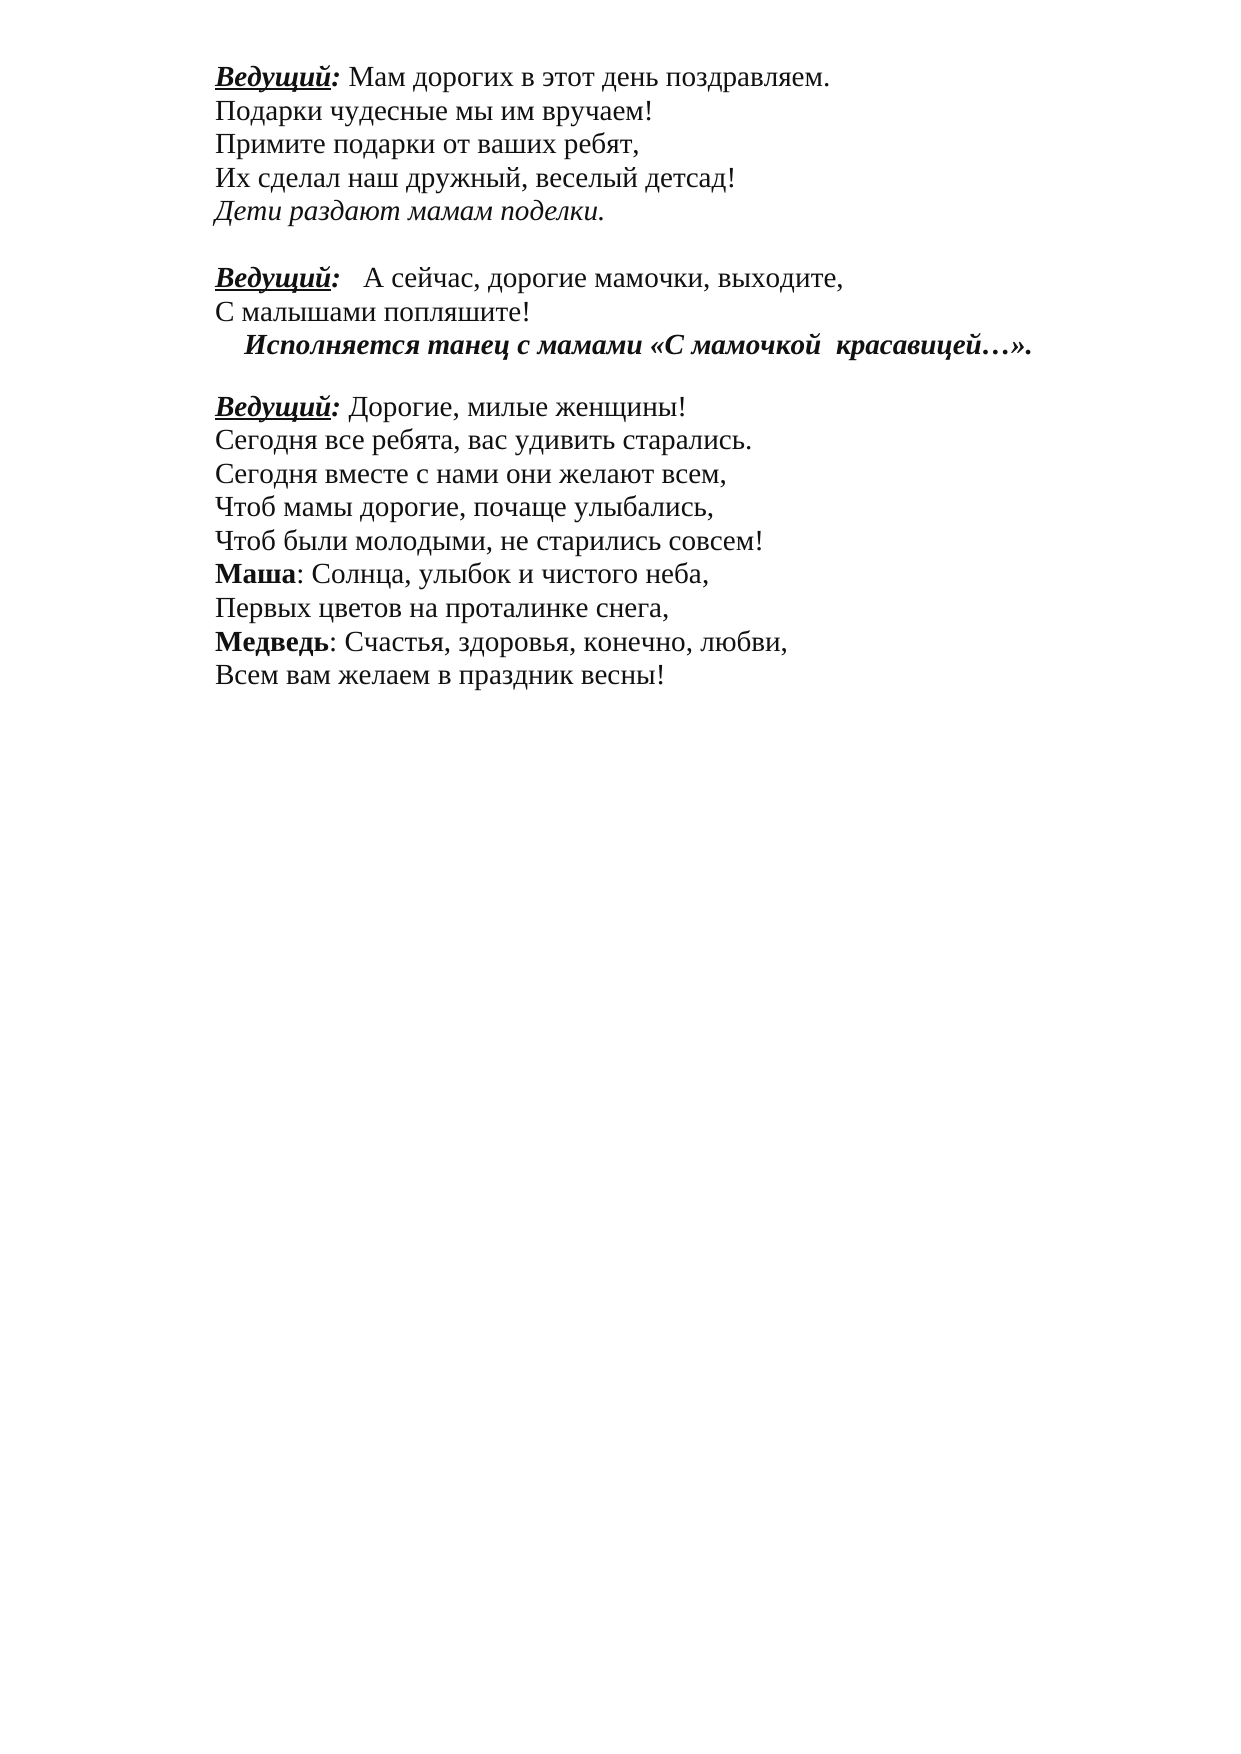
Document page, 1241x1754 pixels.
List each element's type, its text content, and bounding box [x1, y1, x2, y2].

text Подарки чудесные мы им вручаем! [177, 93, 1152, 126]
text Маша: Солнца, улыбок и чистого неба, [177, 557, 1152, 590]
text Первых цветов на проталинке снега, [177, 590, 1152, 624]
text Исполняется танец с мамами «С мамочкой красавицей…». [177, 327, 1152, 361]
text Ведущий: Дорогие, милые женщины! [177, 389, 1152, 422]
text Сегодня вместе с нами они желают всем, [177, 456, 1152, 489]
text Примите подарки от ваших ребят, [177, 126, 1152, 160]
text С малышами попляшите! [177, 294, 1152, 327]
text Ведущий: Мам дорогих в этот день поздравляем. [177, 59, 1152, 93]
text Медведь: Счастья, здоровья, конечно, любви, [177, 624, 1152, 657]
text Дети раздают мамам поделки. [177, 193, 1152, 227]
text Ведущий: А сейчас, дорогие мамочки, выходите, [177, 260, 1152, 294]
text Сегодня все ребята, вас удивить старались. [177, 422, 1152, 456]
text Чтоб мамы дорогие, почаще улыбались, [177, 489, 1152, 523]
text Их сделал наш дружный, веселый детсад! [177, 160, 1152, 193]
text Чтоб были молодыми, не старились совсем! [177, 523, 1152, 557]
text Всем вам желаем в праздник весны! [177, 657, 1152, 691]
